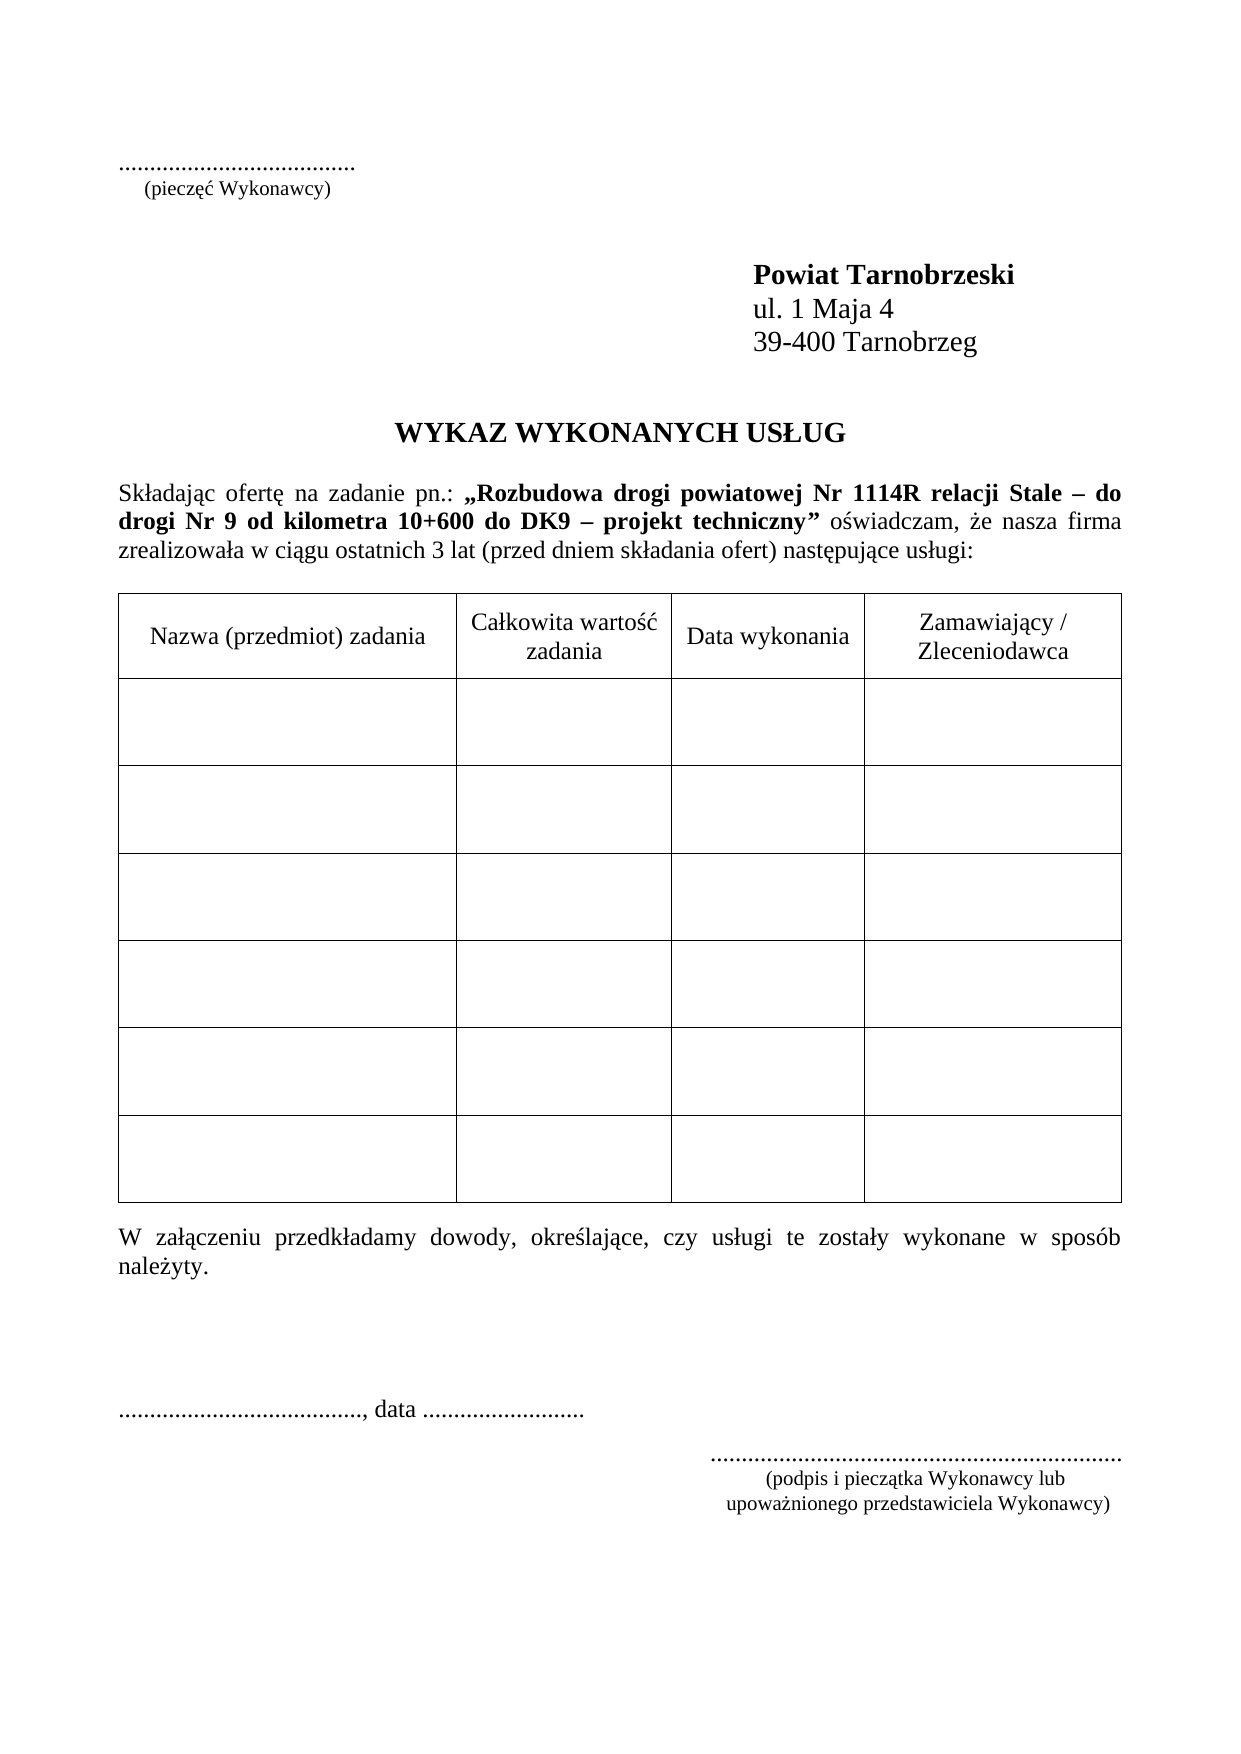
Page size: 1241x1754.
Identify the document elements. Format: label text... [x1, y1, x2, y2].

table_cell [119, 679, 456, 765]
table_cell [672, 1116, 864, 1202]
table_cell [672, 854, 864, 940]
table_cell [119, 1028, 456, 1114]
table_cell [457, 854, 671, 940]
text .................................................................. [561, 1438, 1122, 1466]
table_cell [119, 1116, 456, 1202]
text (pieczęć Wykonawcy) [118, 176, 1122, 200]
table_cell [119, 854, 456, 940]
text (podpis i pieczątka Wykonawcy lub [662, 1466, 1122, 1490]
table_cell [865, 766, 1121, 853]
table_cell [865, 679, 1121, 765]
text WYKAZ WYKONANYCH USŁUG [118, 415, 1122, 449]
table_cell [457, 1028, 671, 1114]
table_cell [672, 1028, 864, 1114]
table_cell [457, 1116, 671, 1202]
table_cell [119, 941, 456, 1027]
table_cell [865, 1028, 1121, 1114]
table_cell [457, 941, 671, 1027]
text Powiat Tarnobrzeski [339, 257, 1122, 291]
text ...................................... [118, 147, 1122, 176]
text ......................................., data .......................... [118, 1394, 1122, 1423]
table_header Zamawiający / Zleceniodawca [865, 594, 1121, 678]
table_cell [672, 766, 864, 853]
table_cell [865, 854, 1121, 940]
table_cell [457, 766, 671, 853]
table_cell [865, 941, 1121, 1027]
text W załączeniu przedkładamy dowody, określające, czy usługi te zostały wykonane w sposób należyty. [118, 1222, 1122, 1279]
text Składając ofertę na zadanie pn.: „Rozbudowa drogi powiatowej Nr 1114R relacji Stale – do drogi Nr 9 od kilometra 10+600 do DK9 – projekt techniczny” oświadczam, że nasza firma zrealizowała w ciągu ostatnich 3 lat (przed dniem składania ofert) następujące usługi: [118, 478, 1122, 564]
table_cell [119, 766, 456, 853]
table_header Data wykonania [672, 594, 864, 678]
table_header Całkowita wartość zadania [457, 594, 671, 678]
text ul. 1 Maja 4 [753, 291, 1122, 324]
text upoważnionego przedstawiciela Wykonawcy) [662, 1490, 1122, 1514]
text 39-400 Tarnobrzeg [753, 324, 1122, 358]
table_cell [672, 941, 864, 1027]
table_cell [457, 679, 671, 765]
table_cell [672, 679, 864, 765]
table_cell [865, 1116, 1121, 1202]
table_header Nazwa (przedmiot) zadania [119, 594, 456, 678]
